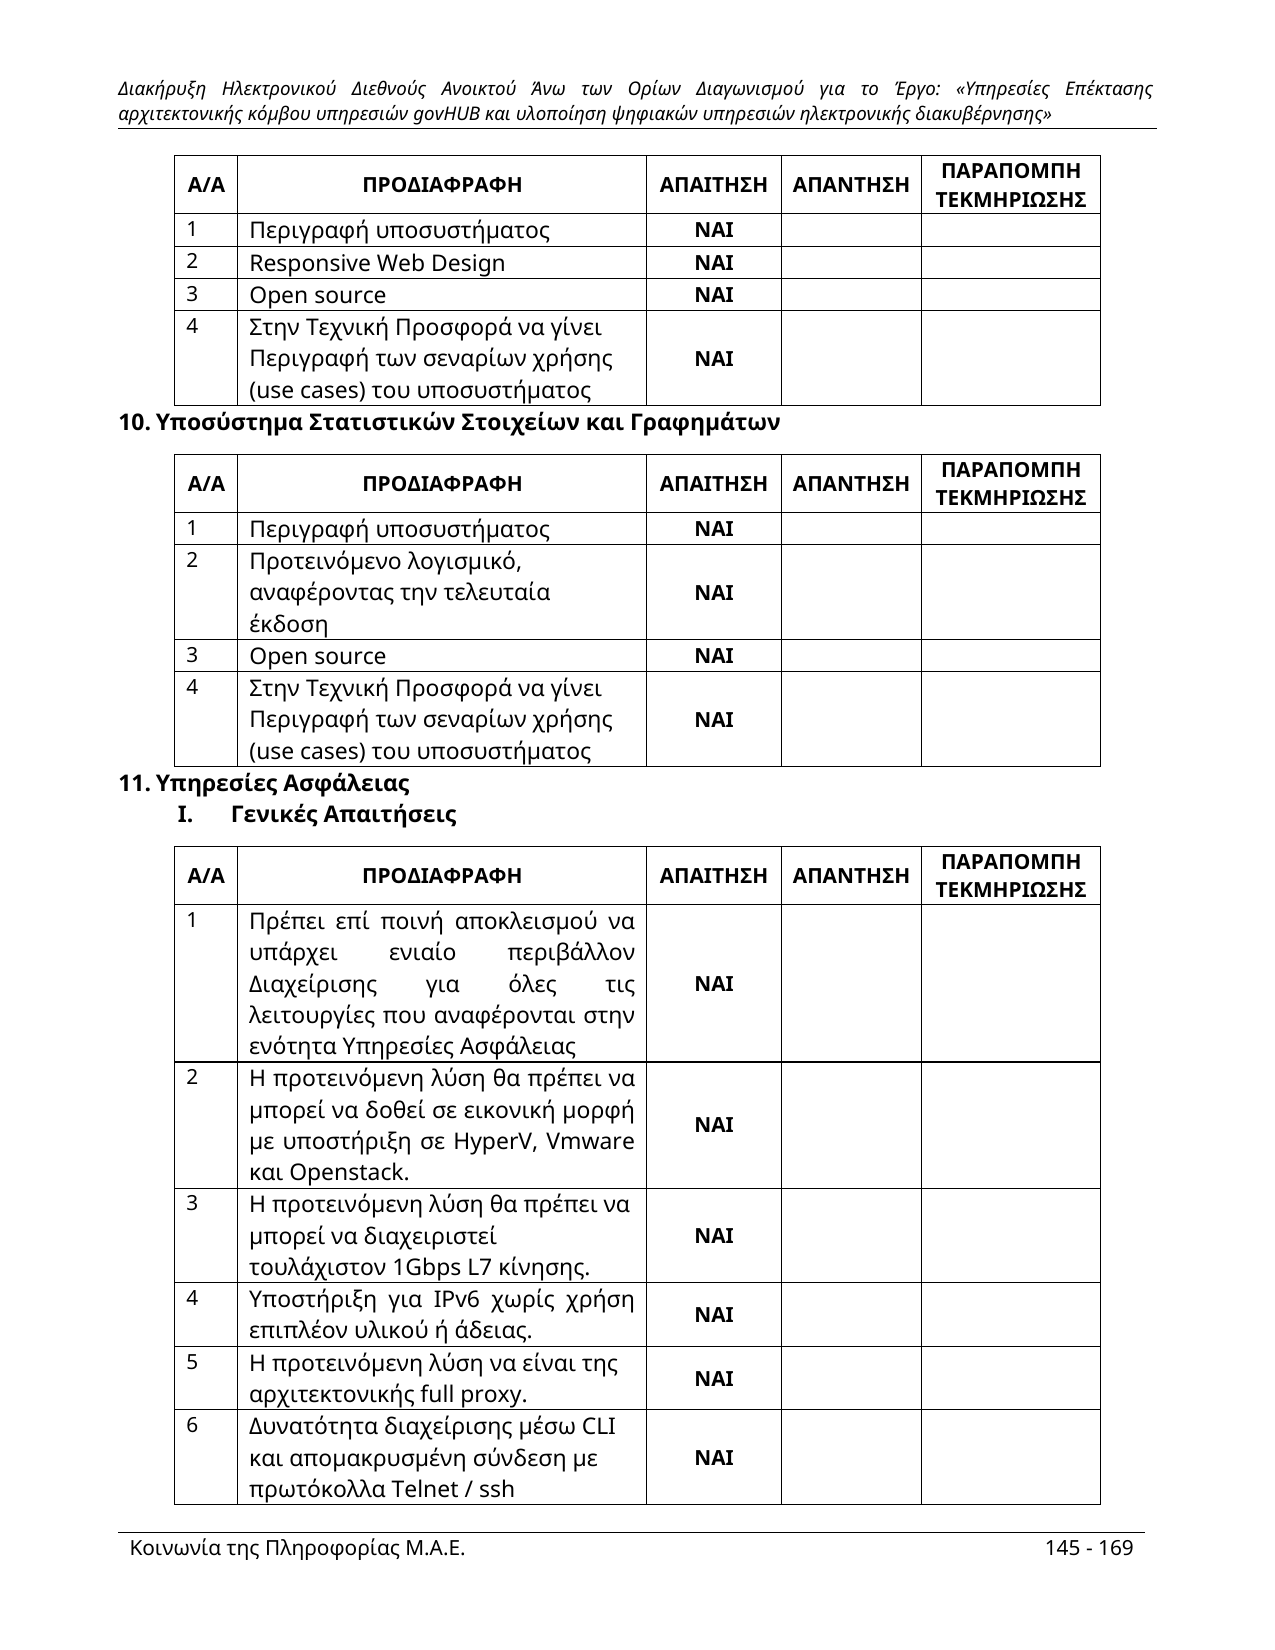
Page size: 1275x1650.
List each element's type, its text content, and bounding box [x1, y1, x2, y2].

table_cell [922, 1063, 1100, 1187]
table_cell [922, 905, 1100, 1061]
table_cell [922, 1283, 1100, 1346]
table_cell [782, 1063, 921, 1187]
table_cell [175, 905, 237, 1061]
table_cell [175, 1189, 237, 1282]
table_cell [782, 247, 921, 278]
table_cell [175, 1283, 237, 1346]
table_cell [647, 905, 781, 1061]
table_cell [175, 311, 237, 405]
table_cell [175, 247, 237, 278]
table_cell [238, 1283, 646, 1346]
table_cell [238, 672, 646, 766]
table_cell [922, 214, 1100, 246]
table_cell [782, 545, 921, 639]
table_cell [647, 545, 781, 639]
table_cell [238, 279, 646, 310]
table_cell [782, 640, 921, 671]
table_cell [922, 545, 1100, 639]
list Υποσύστημα Στατιστικών Στοιχείων και Γραφημάτων [118, 406, 1157, 437]
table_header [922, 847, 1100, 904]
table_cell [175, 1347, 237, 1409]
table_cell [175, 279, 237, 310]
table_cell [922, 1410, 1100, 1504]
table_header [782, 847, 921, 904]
list Γενικές Απαιτήσεις [193, 798, 1157, 829]
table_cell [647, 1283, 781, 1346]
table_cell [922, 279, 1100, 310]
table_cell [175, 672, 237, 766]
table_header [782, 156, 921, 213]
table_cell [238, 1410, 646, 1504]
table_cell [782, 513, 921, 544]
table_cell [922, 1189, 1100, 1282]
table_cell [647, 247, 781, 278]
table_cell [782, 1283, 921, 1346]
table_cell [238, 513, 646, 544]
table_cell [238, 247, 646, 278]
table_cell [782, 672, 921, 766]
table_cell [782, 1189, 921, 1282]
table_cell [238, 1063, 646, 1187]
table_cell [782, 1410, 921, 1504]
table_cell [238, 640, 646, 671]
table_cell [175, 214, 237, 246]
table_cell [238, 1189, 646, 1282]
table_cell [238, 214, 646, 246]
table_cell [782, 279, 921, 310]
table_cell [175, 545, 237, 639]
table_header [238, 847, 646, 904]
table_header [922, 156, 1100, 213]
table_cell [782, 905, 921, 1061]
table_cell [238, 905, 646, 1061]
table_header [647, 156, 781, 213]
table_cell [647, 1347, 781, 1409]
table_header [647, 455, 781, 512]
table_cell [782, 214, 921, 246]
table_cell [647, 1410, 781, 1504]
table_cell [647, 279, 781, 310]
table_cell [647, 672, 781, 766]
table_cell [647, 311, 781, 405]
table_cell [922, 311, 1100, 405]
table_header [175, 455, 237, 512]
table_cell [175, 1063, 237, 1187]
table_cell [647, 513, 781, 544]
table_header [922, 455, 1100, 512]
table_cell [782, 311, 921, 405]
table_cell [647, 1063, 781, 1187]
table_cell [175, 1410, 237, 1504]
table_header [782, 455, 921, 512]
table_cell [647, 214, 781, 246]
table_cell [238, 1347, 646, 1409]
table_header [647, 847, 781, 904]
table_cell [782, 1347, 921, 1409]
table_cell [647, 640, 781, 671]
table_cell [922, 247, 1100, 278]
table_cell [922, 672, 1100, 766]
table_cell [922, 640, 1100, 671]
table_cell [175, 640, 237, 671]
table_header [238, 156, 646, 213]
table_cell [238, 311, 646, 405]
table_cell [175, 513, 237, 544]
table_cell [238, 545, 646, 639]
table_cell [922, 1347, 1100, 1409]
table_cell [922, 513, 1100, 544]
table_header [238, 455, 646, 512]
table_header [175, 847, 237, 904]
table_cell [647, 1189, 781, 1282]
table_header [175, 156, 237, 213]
list Υπηρεσίες Ασφάλειας [118, 767, 1157, 798]
